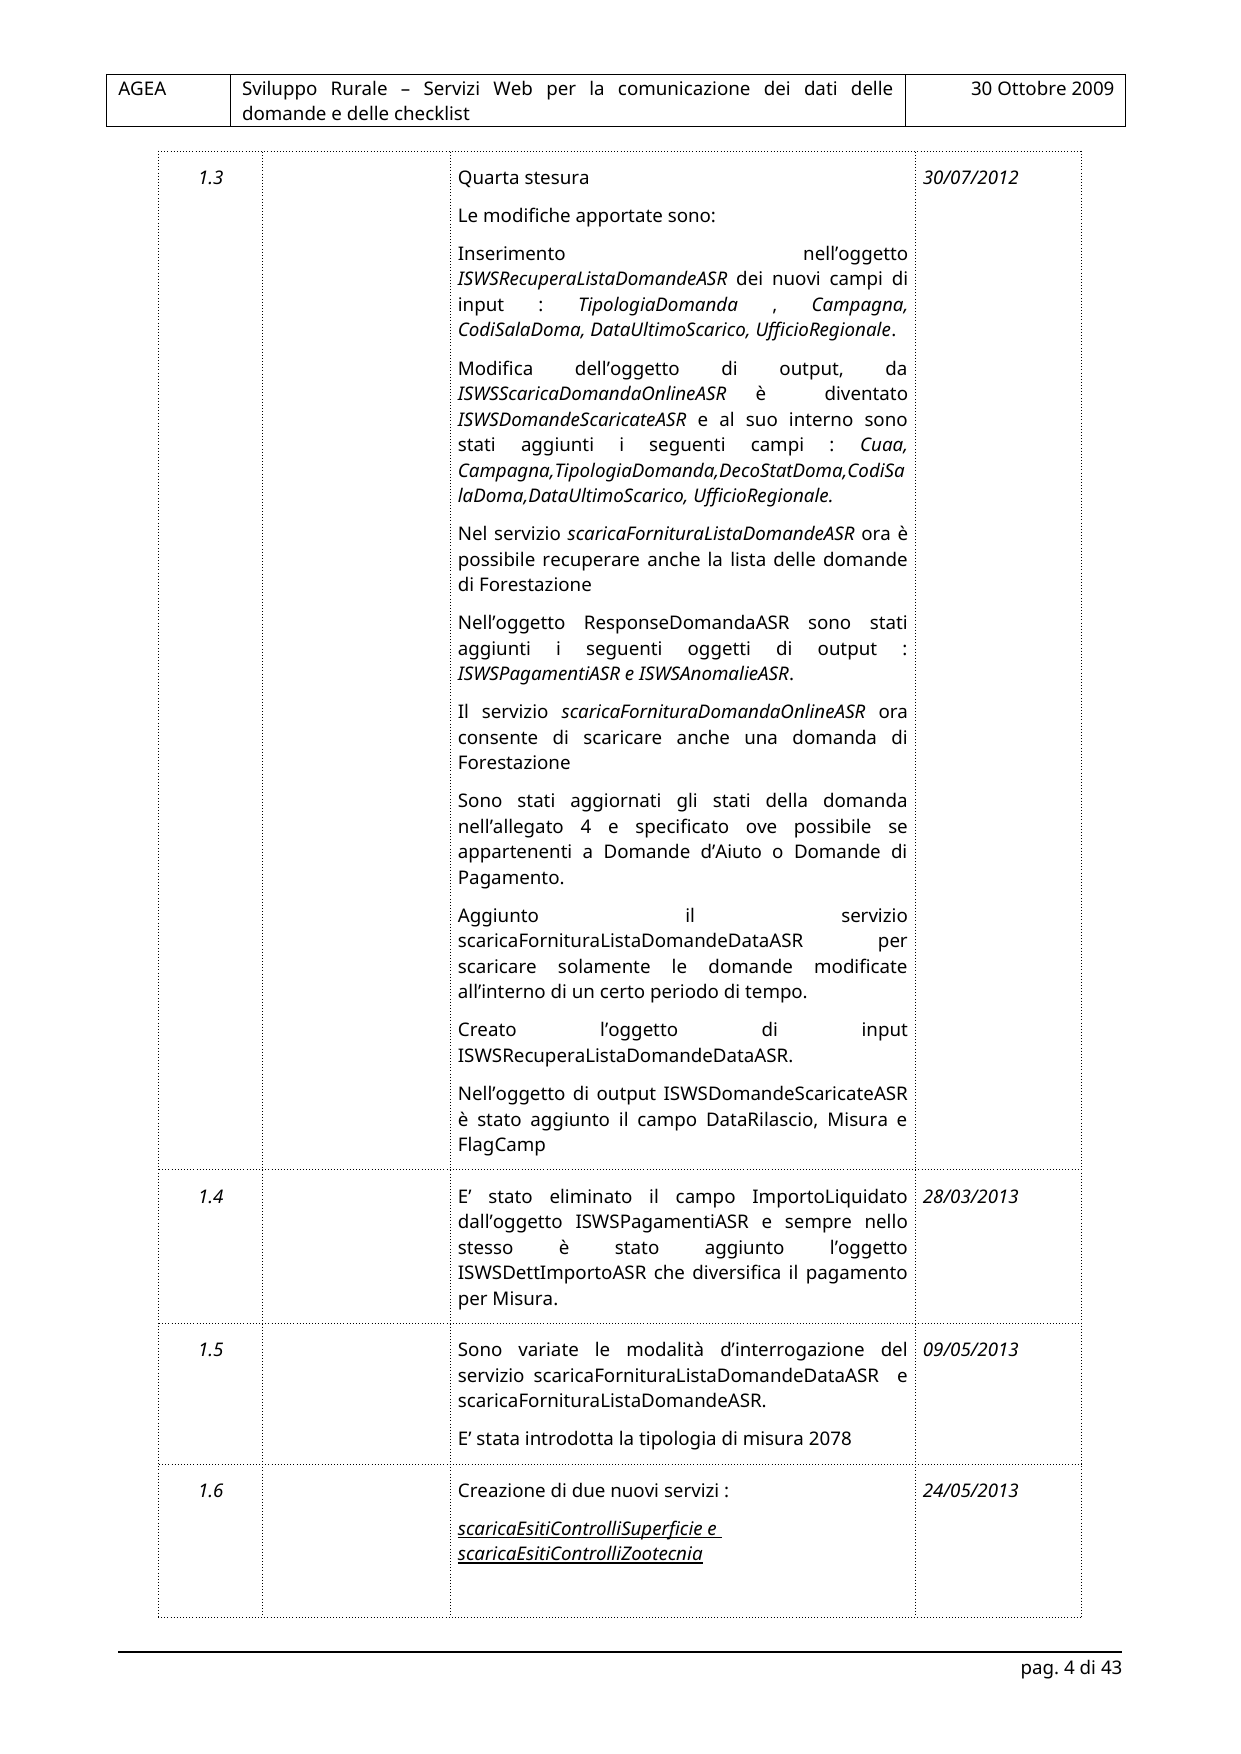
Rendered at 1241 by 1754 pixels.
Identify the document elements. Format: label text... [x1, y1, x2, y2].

table_cell E’ stato eliminato il campo ImportoLiquidato dall’oggetto ISWSPagamentiASR e sempre nello stesso è stato aggiunto l’oggetto ISWSDettImportoASR che diversifica il pagamento per Misura. [450, 1169, 915, 1323]
table_cell Quarta stesura Le modifiche apportate sono: Inserimento nell’oggetto ISWSRecuperaListaDomandeASR dei nuovi campi di input : TipologiaDomanda , Campagna, CodiSalaDoma, DataUltimoScarico, UfficioRegionale. Modifica dell’oggetto di output, da ISWSScaricaDomandaOnlineASR è diventato ISWSDomandeScaricateASR e al suo interno sono stati aggiunti i seguenti campi : Cuaa, Campagna,TipologiaDomanda,DecoStatDoma,CodiSalaDoma,DataUltimoScarico, UfficioRegionale. Nel servizio scaricaFornituraListaDomandeASR ora è possibile recuperare anche la lista delle domande di Forestazione Nell’oggetto ResponseDomandaASR sono stati aggiunti i seguenti oggetti di output : ISWSPagamentiASR e ISWSAnomalieASR. Il servizio scaricaFornituraDomandaOnlineASR ora consente di scaricare anche una domanda di Forestazione Sono stati aggiornati gli stati della domanda nell’allegato 4 e specificato ove possibile se appartenenti a Domande d’Aiuto o Domande di Pagamento. Aggiunto il servizio scaricaFornituraListaDomandeDataASR per scaricare solamente le domande modificate all’interno di un certo periodo di tempo. Creato l’oggetto di input ISWSRecuperaListaDomandeDataASR. Nell’oggetto di output ISWSDomandeScaricateASR è stato aggiunto il campo DataRilascio, Misura e FlagCamp [450, 151, 915, 1169]
table_cell 24/05/2013 [915, 1464, 1082, 1617]
table_cell 1.6 [159, 1464, 263, 1617]
table_cell [263, 1323, 450, 1464]
table_cell 1.4 [159, 1169, 263, 1323]
table_cell Creazione di due nuovi servizi : scaricaEsitiControlliSuperficie e scaricaEsitiControlliZootecnia [450, 1464, 915, 1617]
table_cell 28/03/2013 [915, 1169, 1082, 1323]
table_cell [263, 151, 450, 1169]
table_cell 1.3 [159, 151, 263, 1169]
table_cell 09/05/2013 [915, 1323, 1082, 1464]
table_cell [263, 1464, 450, 1617]
table_cell Sono variate le modalità d’interrogazione del servizio scaricaFornituraListaDomandeDataASR e scaricaFornituraListaDomandeASR. E’ stata introdotta la tipologia di misura 2078 [450, 1323, 915, 1464]
table_cell 1.5 [159, 1323, 263, 1464]
table_cell [263, 1169, 450, 1323]
table_cell 30/07/2012 [915, 151, 1082, 1169]
